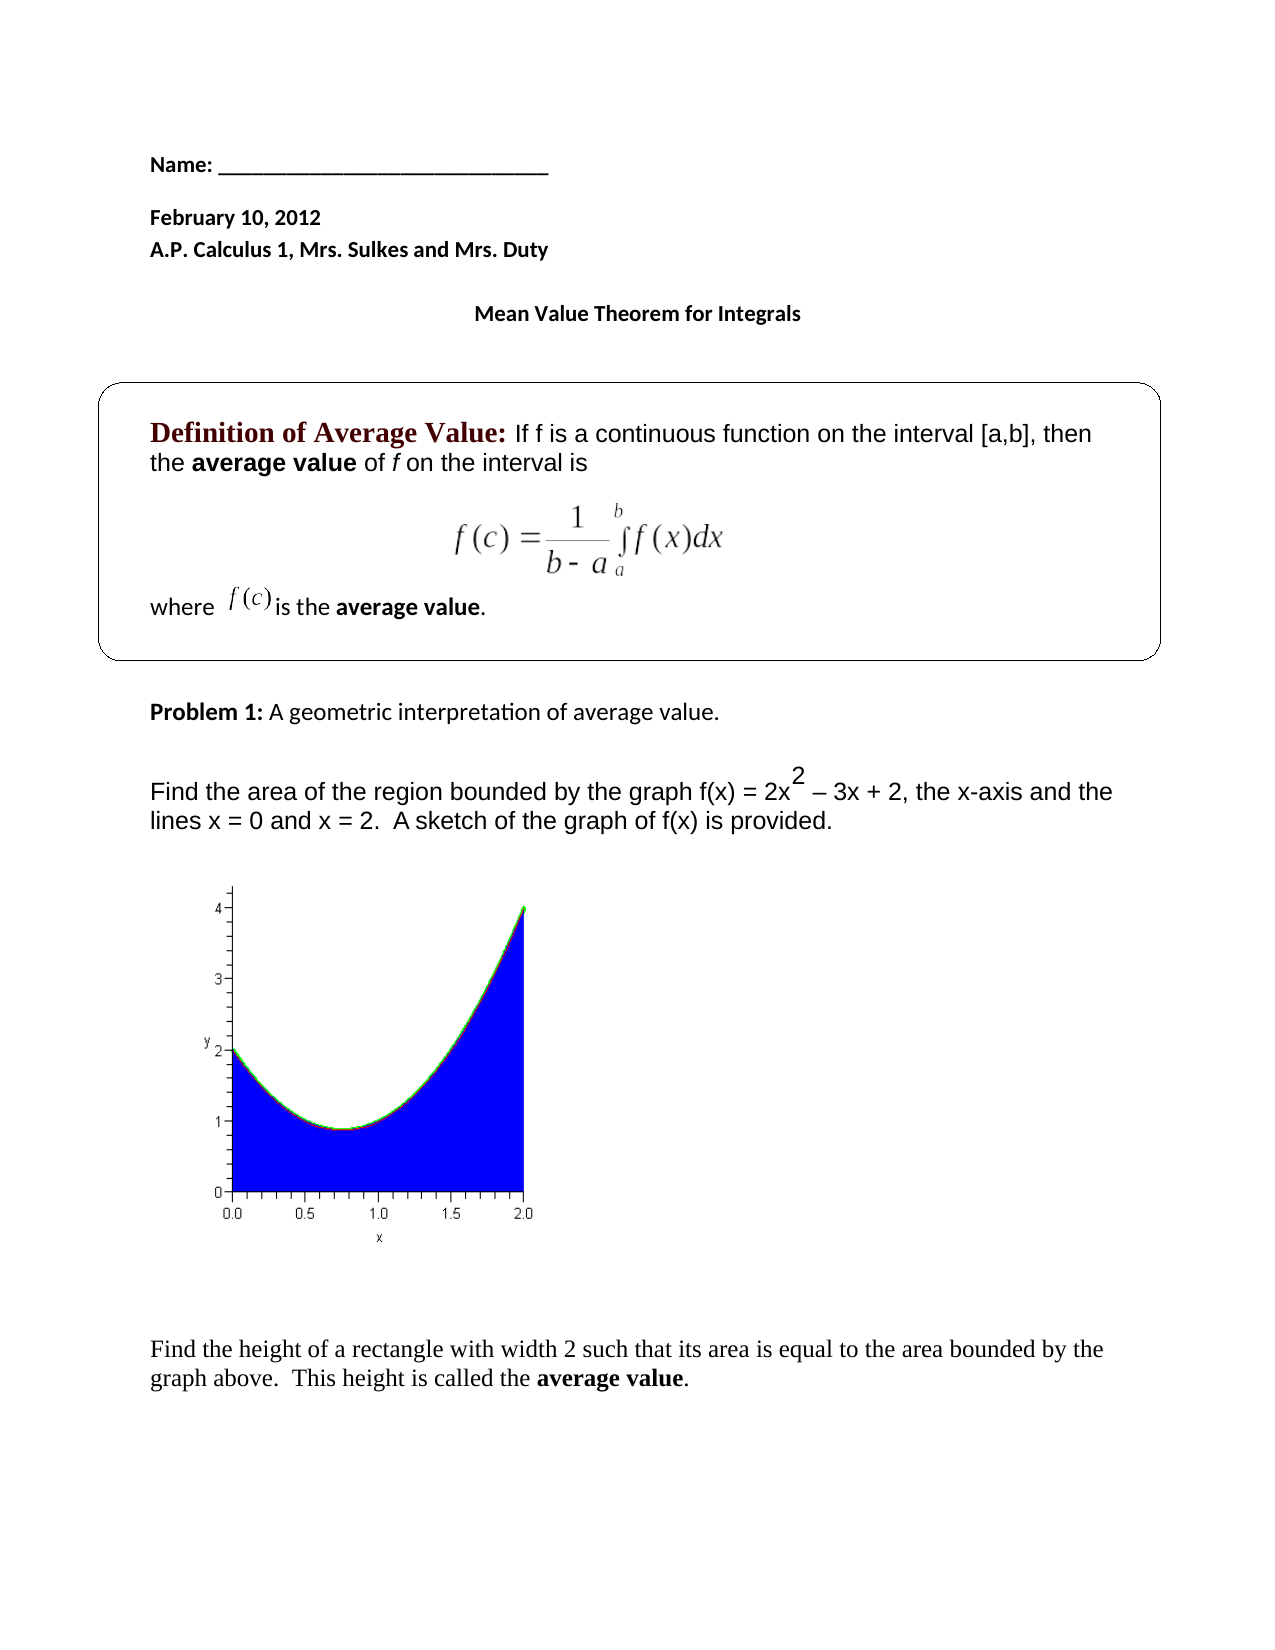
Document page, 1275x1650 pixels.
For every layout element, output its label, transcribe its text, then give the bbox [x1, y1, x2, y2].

text Name: _____________________________ [150, 150, 1125, 178]
picture [150, 864, 568, 1304]
text Definition of Average Value: If f is a continuous function on the interval [a,b], then the average value of f on the interval is [150, 415, 1125, 477]
text A.P. Calculus 1, Mrs. Sulkes and Mrs. Duty [150, 235, 1125, 263]
text Mean Value Theorem for Integrals [150, 299, 1125, 328]
text February 10, 2012 [150, 203, 1125, 231]
text where is the average value. [150, 582, 1125, 621]
text Problem 1: A geometric interpretation of average value. [150, 696, 1125, 726]
text Find the area of the region bounded by the graph f(x) = 2x2 – 3x + 2, the x-axis and the lines x = 0 and x = 2. A sketch of the graph of f(x) is provided. [150, 761, 1125, 835]
text Find the height of a rectangle with width 2 such that its area is equal to the area bounded by the graph above. This height is called the average value. [150, 1334, 1125, 1391]
